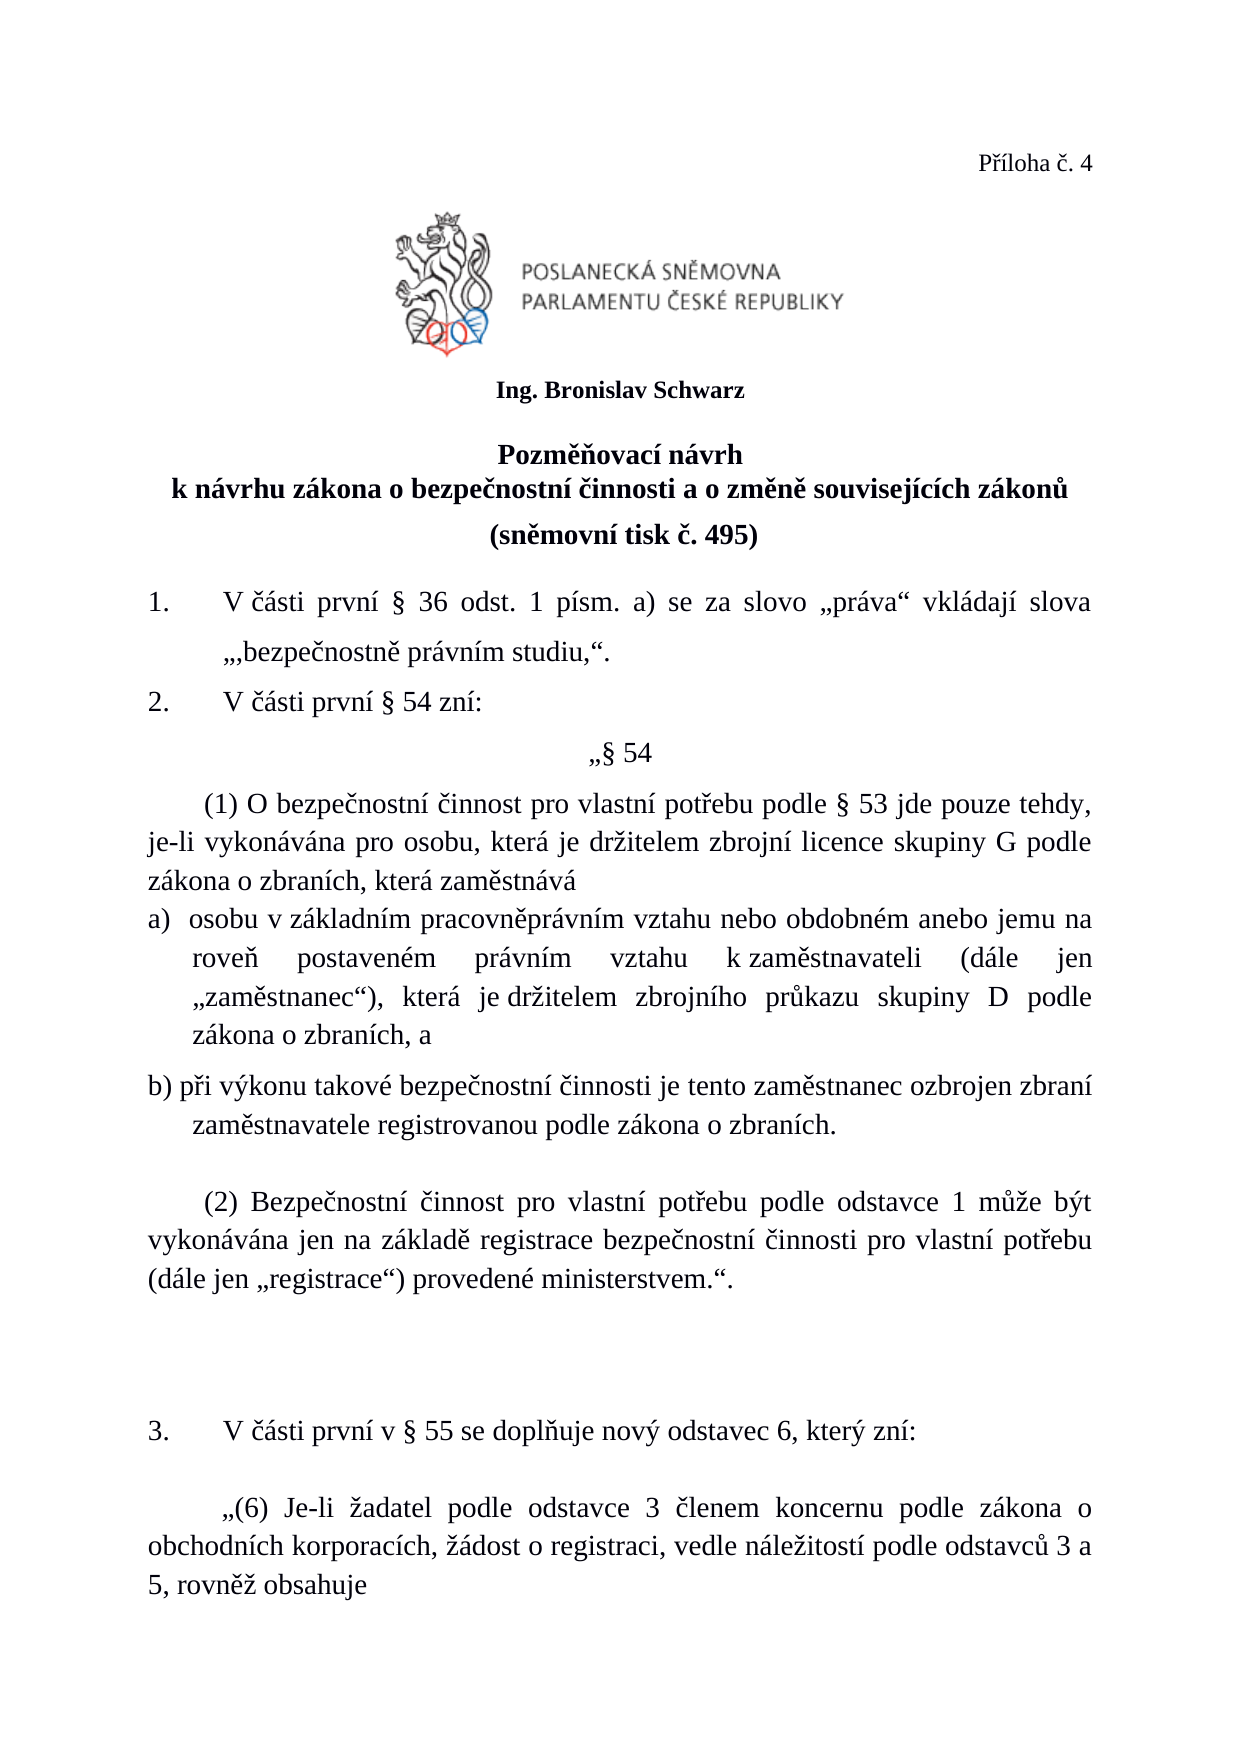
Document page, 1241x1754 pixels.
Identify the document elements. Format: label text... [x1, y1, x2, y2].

text „(6) Je-li žadatel podle odstavce 3 členem koncernu podle zákona o obchodních korporacích, žádost o registraci, vedle náležitostí podle odstavců 3 a 5, rovněž obsahuje [148, 1490, 1093, 1601]
text (1) O bezpečnostní činnost pro vlastní potřebu podle § 53 jde pouze tehdy, je-li vykonávána pro osobu, která je držitelem zbrojní licence skupiny G podle zákona o zbraních, která zaměstnává [148, 786, 1093, 897]
list V části první § 54 zní: [148, 684, 1093, 718]
text (sněmovní tisk č. 495) [148, 517, 1093, 550]
text a) osobu v základním pracovněprávním vztahu nebo obdobném anebo jemu na roveň postaveném právním vztahu k zaměstnavateli (dále jen „zaměstnanec“), která je držitelem zbrojního průkazu skupiny D podle zákona o zbraních, a [148, 902, 1093, 1051]
text k návrhu zákona o bezpečnostní činnosti a o změně souvisejících zákonů [148, 471, 1093, 504]
text (2) Bezpečnostní činnost pro vlastní potřebu podle odstavce 1 může být vykonávána jen na základě registrace bezpečnostní činnosti pro vlastní potřebu (dále jen „registrace“) provedené ministerstvem.“. [148, 1184, 1093, 1294]
text Ing. Bronislav Schwarz [148, 375, 1093, 404]
text Příloha č. 4 [148, 148, 1093, 176]
text b) při výkonu takové bezpečnostní činnosti je tento zaměstnanec ozbrojen zbraní zaměstnavatele registrovanou podle zákona o zbraních. [148, 1068, 1093, 1140]
picture [380, 195, 860, 375]
list V části první § 36 odst. 1 písm. a) se za slovo „práva“ vkládají slova „,bezpečnostně právním studiu,“. [148, 584, 1093, 668]
text Pozměňovací návrh [148, 437, 1093, 471]
text „§ 54 [148, 735, 1093, 768]
list V části první v § 55 se doplňuje nový odstavec 6, který zní: [148, 1413, 1093, 1446]
